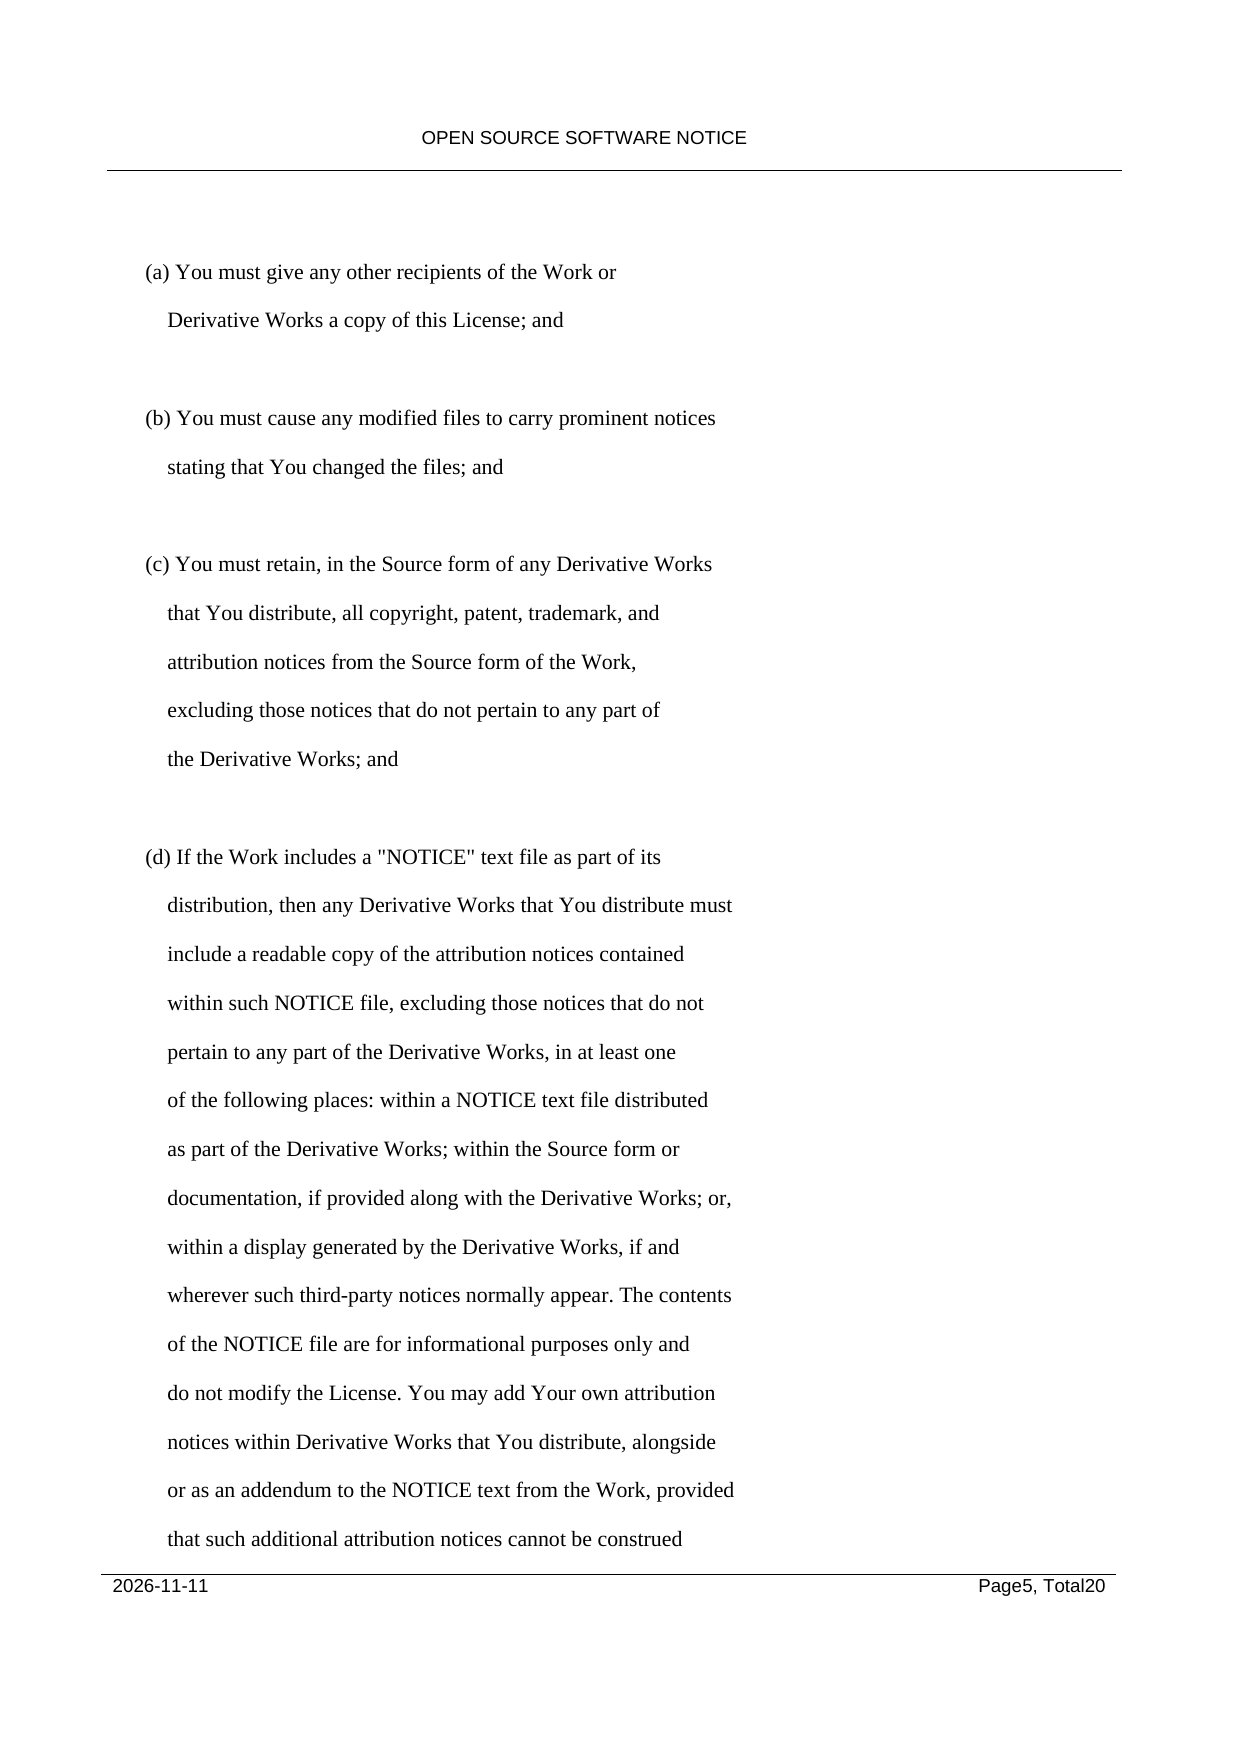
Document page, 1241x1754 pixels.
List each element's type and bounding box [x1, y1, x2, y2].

text [112, 206, 1128, 1555]
